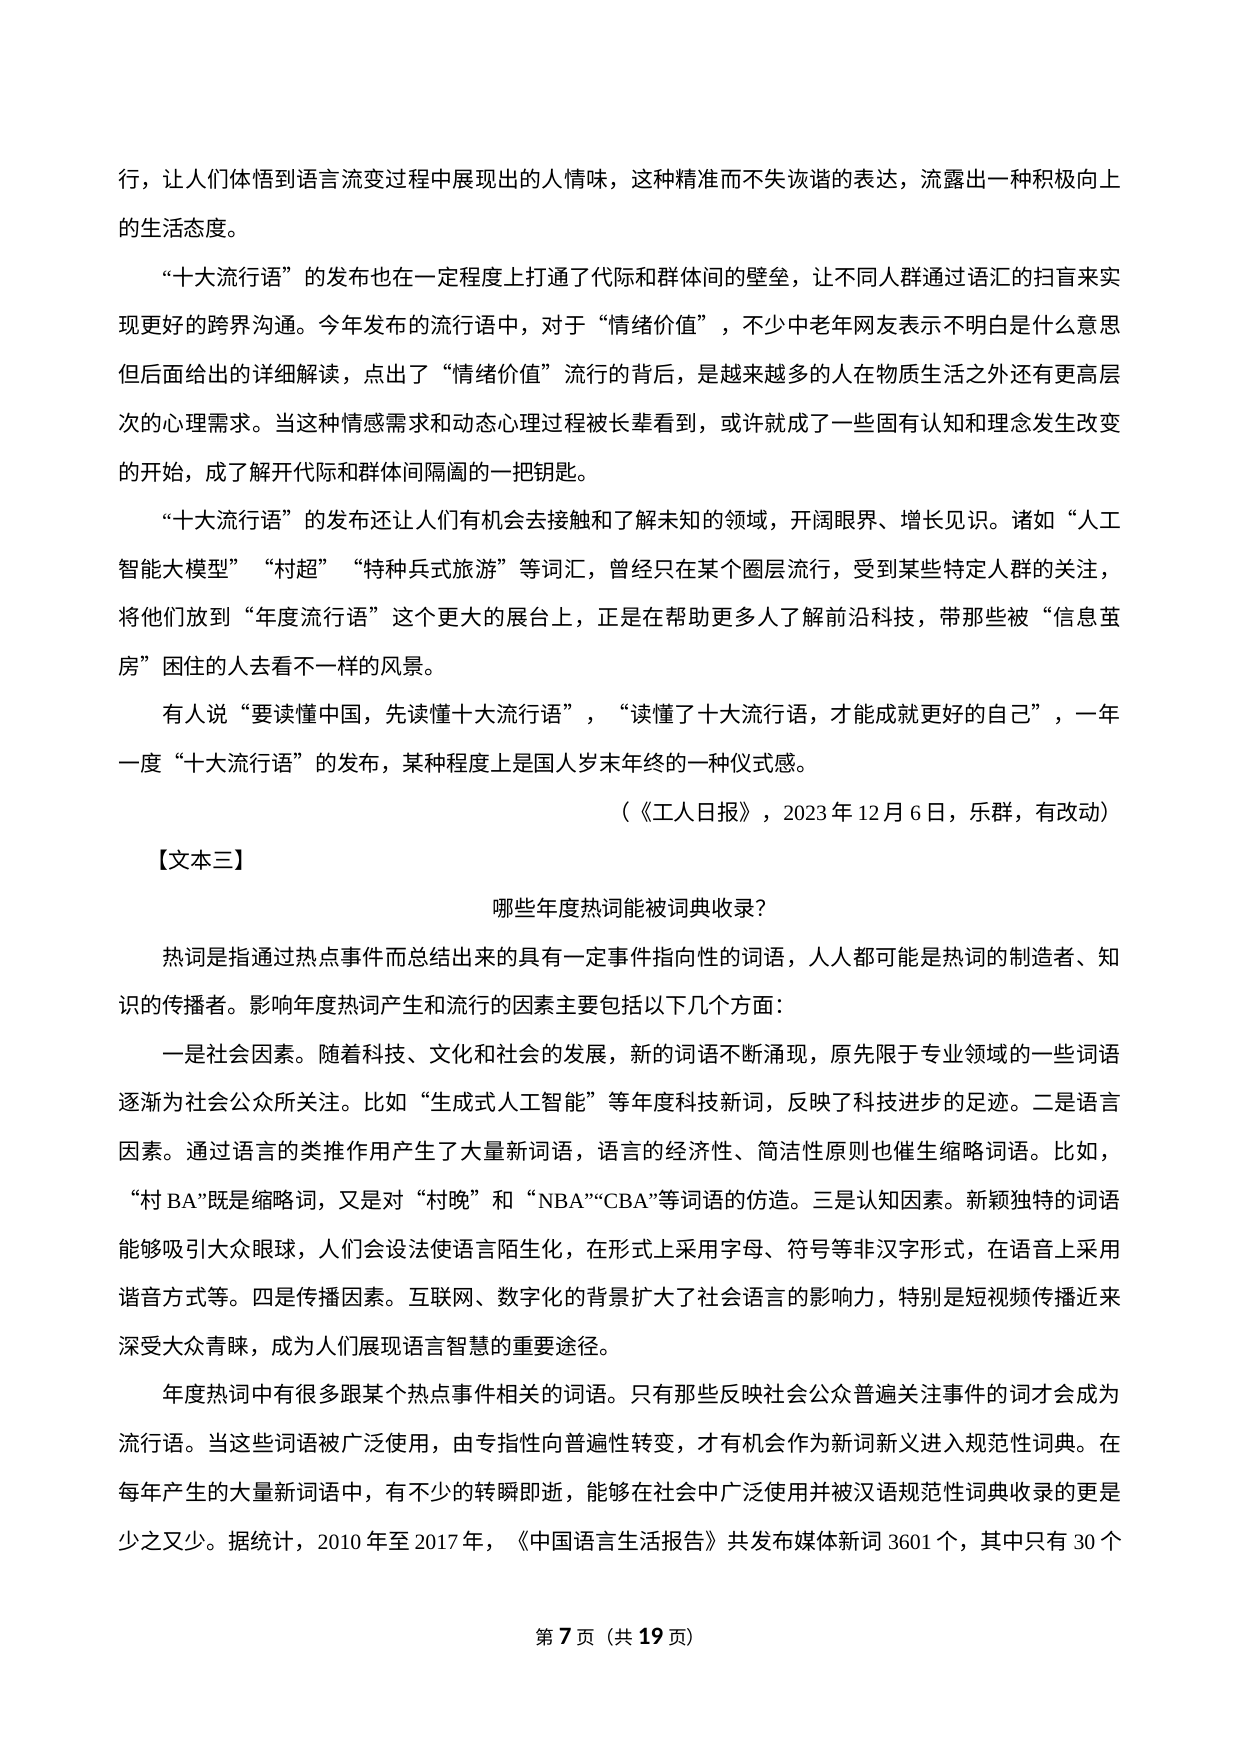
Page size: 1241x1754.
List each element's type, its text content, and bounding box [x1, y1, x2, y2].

text 有人说“要读懂中国，先读懂十大流行语”，“读懂了十大流行语，才能成就更好的自己”，一年一度“十大流行语”的发布，某种程度上是国人岁末年终的一种仪式感。 [118, 697, 1122, 778]
text “十大流行语”的发布还让人们有机会去接触和了解未知的领域，开阔眼界、增长见识。诸如“人工智能大模型”“村超”“特种兵式旅游”等词汇，曾经只在某个圈层流行，受到某些特定人群的关注，将他们放到“年度流行语”这个更大的展台上，正是在帮助更多人了解前沿科技，带那些被“信息茧房”困住的人去看不一样的风景。 [118, 502, 1122, 681]
text 热词是指通过热点事件而总结出来的具有一定事件指向性的词语，人人都可能是热词的制造者、知识的传播者。影响年度热词产生和流行的因素主要包括以下几个方面： [118, 939, 1122, 1020]
text 一是社会因素。随着科技、文化和社会的发展，新的词语不断涌现，原先限于专业领域的一些词语逐渐为社会公众所关注。比如“生成式人工智能”等年度科技新词，反映了科技进步的足迹。二是语言因素。通过语言的类推作用产生了大量新词语，语言的经济性、简洁性原则也催生缩略词语。比如，“村BA”既是缩略词，又是对“村晚”和“NBA”“CBA”等词语的仿造。三是认知因素。新颖独特的词语能够吸引大众眼球，人们会设法使语言陌生化，在形式上采用字母、符号等非汉字形式，在语音上采用谐音方式等。四是传播因素。互联网、数字化的背景扩大了社会语言的影响力，特别是短视频传播近来深受大众青睐，成为人们展现语言智慧的重要途径。 [118, 1036, 1122, 1361]
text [118, 1377, 1122, 1556]
text “十大流行语”的发布也在一定程度上打通了代际和群体间的壁垒，让不同人群通过语汇的扫盲来实现更好的跨界沟通。今年发布的流行语中，对于“情绪价值”，不少中老年网友表示不明白是什么意思，但后面给出的详细解读，点出了“情绪价值”流行的背后，是越来越多的人在物质生活之外还有更高层次的心理需求。当这种情感需求和动态心理过程被长辈看到，或许就成了一些固有认知和理念发生改变的开始，成了解开代际和群体间隔阖的一把钥匙。 [118, 259, 1122, 487]
text 【文本三】 [147, 842, 1122, 875]
text 哪些年度热词能被词典收录？ [147, 891, 1122, 923]
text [118, 162, 1122, 243]
text （《工人日报》，2023年12月6日，乐群，有改动） [147, 794, 1122, 827]
